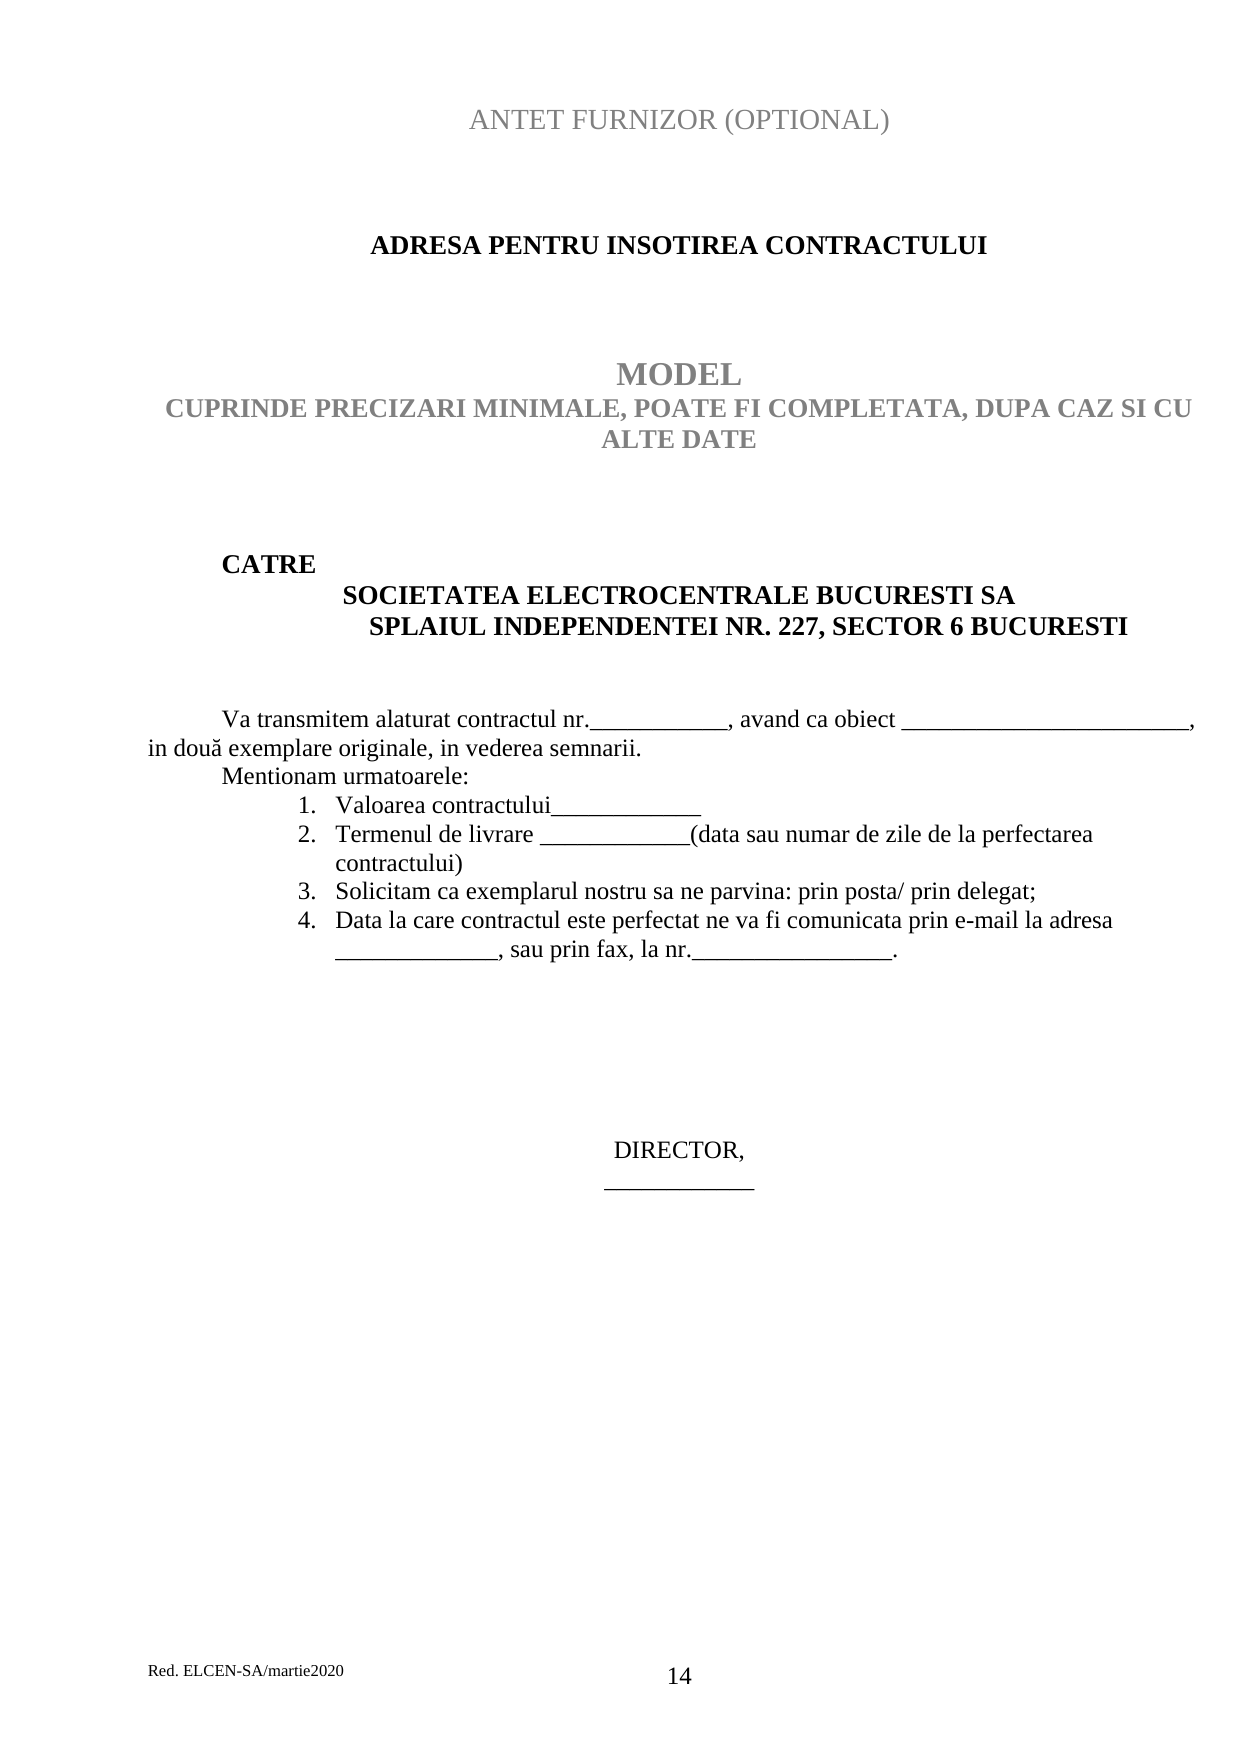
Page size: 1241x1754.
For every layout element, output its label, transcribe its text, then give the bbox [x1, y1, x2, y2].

text MODEL [148, 354, 1211, 392]
list Termenul de livrare ____________(data sau numar de zile de la perfectarea contractului) [298, 819, 1211, 876]
text Va transmitem alaturat contractul nr.___________, avand ca obiect _______________________, in două exemplare originale, in vederea semnarii. [148, 704, 1211, 761]
text Splaiul Independentei nr. 227, Sector 6 Bucuresti [148, 610, 1211, 642]
list Valoarea contractului____________ [298, 790, 1211, 819]
text SOCIETATEA ELECTROCENTRALE BUCURESTI SA [148, 579, 1211, 610]
text DIRECTOR, [148, 1135, 1211, 1164]
text ____________ [148, 1164, 1211, 1193]
list Data la care contractul este perfectat ne va fi comunicata prin e-mail la adresa _____________, sau prin fax, la nr.________________. [298, 905, 1211, 963]
text cuprinde precizari minimale, poate fi completata, dupa caz si cu alte date [148, 392, 1211, 455]
text ANTET FURNIZOR (OPTIONAL) [148, 102, 1211, 136]
text Adresa pentru insotirea contractului [148, 229, 1211, 261]
text Mentionam urmatoarele: [148, 761, 1211, 790]
text Catre [148, 548, 1211, 579]
list Solicitam ca exemplarul nostru sa ne parvina: prin posta/ prin delegat; [298, 876, 1211, 905]
